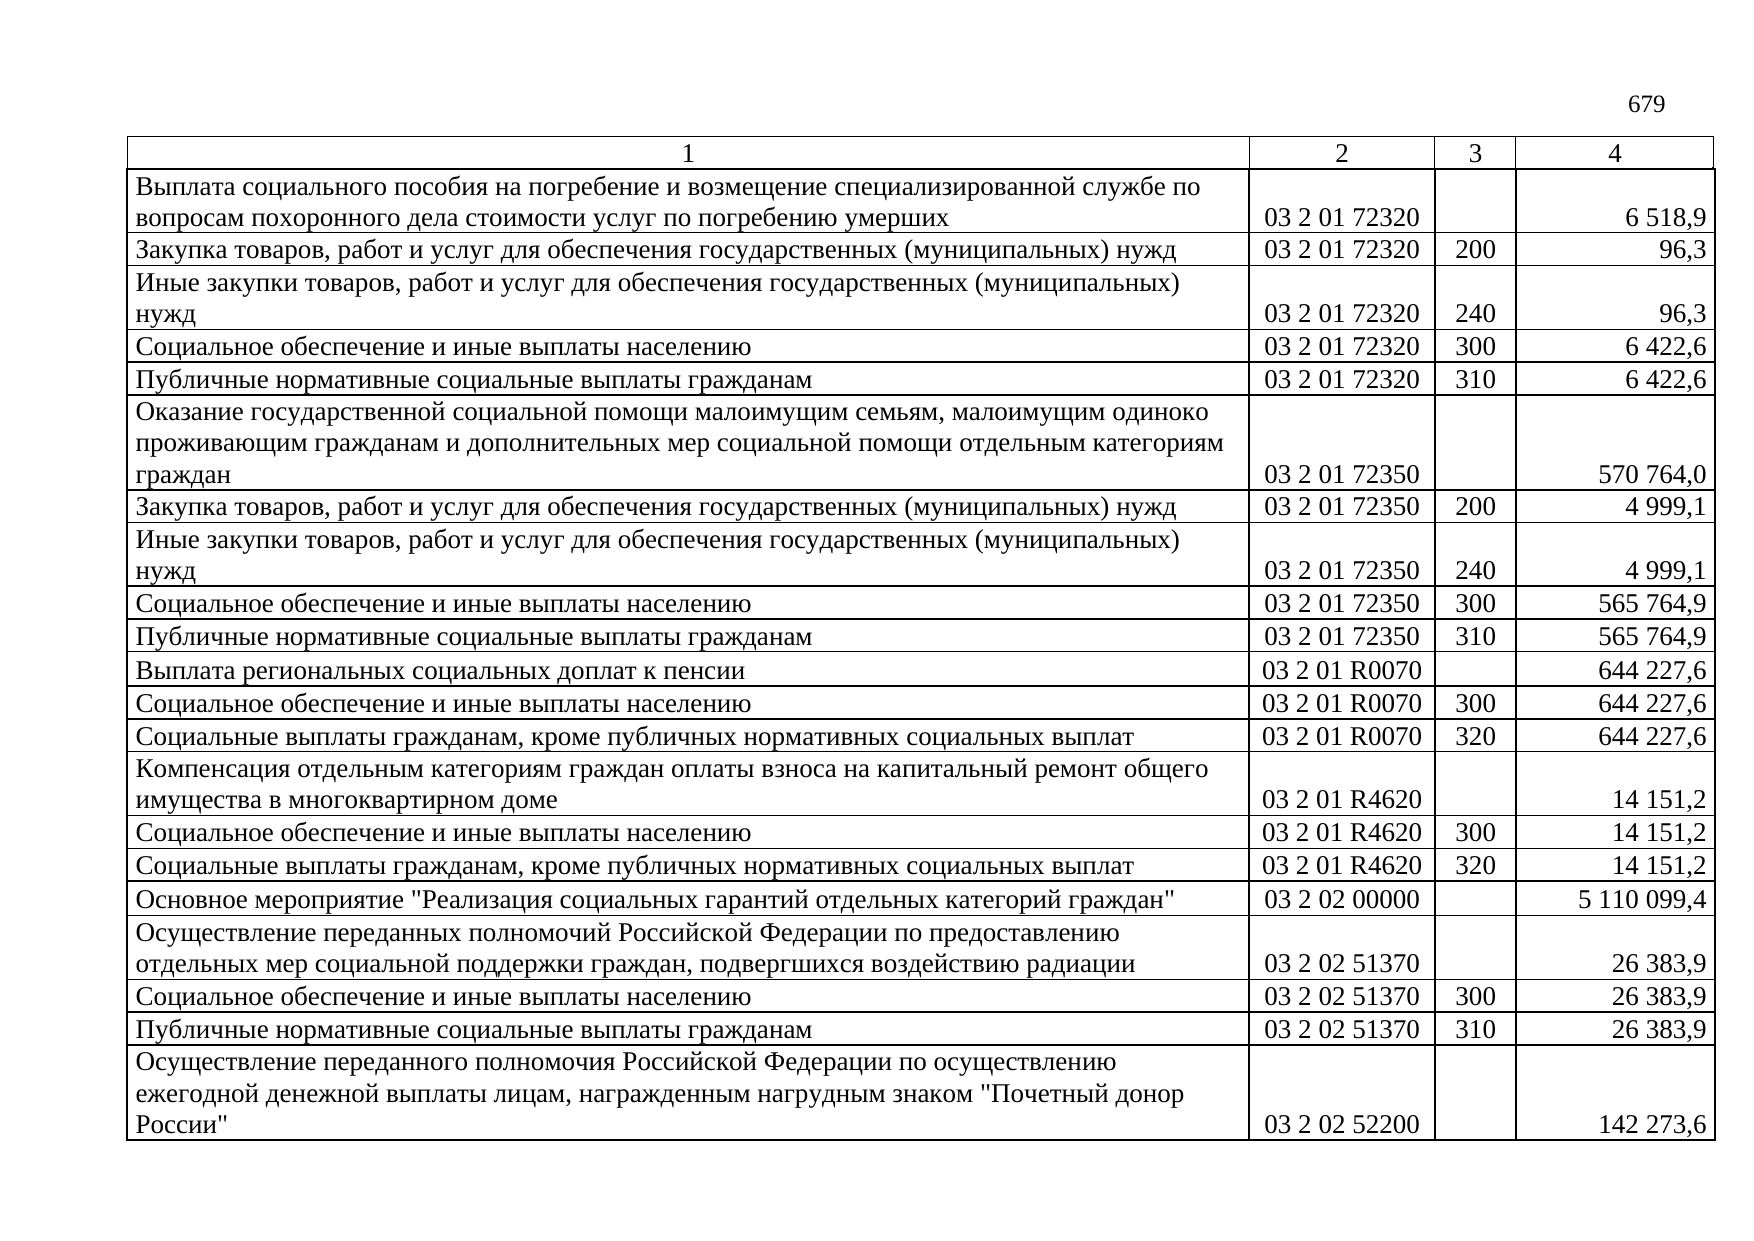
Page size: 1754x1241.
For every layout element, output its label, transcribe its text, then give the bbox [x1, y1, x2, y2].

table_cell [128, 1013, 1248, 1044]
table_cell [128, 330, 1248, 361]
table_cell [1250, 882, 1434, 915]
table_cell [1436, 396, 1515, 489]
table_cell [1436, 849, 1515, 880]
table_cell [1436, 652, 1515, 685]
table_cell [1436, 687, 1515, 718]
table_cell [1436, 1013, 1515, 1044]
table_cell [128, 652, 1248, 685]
table_header 1 [128, 137, 1249, 168]
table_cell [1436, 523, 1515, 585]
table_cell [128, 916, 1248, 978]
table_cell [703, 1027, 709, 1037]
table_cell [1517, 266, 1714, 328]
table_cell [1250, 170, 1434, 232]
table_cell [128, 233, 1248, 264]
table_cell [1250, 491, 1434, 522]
table_header 3 [1435, 137, 1515, 168]
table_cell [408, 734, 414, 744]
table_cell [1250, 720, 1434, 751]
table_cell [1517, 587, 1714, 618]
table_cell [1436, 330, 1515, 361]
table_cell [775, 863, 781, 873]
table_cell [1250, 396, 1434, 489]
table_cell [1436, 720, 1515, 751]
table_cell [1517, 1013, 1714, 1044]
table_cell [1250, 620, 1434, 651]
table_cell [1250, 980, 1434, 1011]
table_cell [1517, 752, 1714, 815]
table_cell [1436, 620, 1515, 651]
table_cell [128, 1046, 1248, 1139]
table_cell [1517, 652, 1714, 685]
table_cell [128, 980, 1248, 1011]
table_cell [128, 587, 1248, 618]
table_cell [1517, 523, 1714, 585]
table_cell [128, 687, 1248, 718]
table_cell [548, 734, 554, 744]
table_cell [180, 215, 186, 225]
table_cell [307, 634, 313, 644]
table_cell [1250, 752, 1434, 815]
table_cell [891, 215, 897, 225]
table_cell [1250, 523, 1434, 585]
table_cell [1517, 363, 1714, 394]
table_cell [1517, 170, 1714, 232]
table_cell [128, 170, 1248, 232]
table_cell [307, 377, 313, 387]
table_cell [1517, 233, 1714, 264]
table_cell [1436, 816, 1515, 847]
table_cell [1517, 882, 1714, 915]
table_header 2 [1250, 137, 1434, 168]
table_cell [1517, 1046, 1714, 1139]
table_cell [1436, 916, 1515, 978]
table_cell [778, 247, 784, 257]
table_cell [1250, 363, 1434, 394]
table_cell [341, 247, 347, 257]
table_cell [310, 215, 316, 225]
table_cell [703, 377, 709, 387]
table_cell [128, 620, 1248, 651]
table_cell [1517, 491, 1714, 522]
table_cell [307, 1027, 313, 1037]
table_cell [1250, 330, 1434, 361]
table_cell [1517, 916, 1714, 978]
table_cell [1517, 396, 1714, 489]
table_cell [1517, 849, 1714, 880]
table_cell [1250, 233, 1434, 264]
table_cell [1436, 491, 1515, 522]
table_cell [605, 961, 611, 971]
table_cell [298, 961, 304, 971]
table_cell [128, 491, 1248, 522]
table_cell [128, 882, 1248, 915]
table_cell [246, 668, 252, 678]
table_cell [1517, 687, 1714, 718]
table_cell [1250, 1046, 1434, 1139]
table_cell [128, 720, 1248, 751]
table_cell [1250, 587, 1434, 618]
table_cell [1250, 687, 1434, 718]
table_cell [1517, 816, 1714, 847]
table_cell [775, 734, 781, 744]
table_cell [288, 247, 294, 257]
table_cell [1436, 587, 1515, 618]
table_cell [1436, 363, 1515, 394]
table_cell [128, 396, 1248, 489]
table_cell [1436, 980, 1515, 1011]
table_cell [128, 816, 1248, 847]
table_header 4 [1516, 137, 1713, 168]
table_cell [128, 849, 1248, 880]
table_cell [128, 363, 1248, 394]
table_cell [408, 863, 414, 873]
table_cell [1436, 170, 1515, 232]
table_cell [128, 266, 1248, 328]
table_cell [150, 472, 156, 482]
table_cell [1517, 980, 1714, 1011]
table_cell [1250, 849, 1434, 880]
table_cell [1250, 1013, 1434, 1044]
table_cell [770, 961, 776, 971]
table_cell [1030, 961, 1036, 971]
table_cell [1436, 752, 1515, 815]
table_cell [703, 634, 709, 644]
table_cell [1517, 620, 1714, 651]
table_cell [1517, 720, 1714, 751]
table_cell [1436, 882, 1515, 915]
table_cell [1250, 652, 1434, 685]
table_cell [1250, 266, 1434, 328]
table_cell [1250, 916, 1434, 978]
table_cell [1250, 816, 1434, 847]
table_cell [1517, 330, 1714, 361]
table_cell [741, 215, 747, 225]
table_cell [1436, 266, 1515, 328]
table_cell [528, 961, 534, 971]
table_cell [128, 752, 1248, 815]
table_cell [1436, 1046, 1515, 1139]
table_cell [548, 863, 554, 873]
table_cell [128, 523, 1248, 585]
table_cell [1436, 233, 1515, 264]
